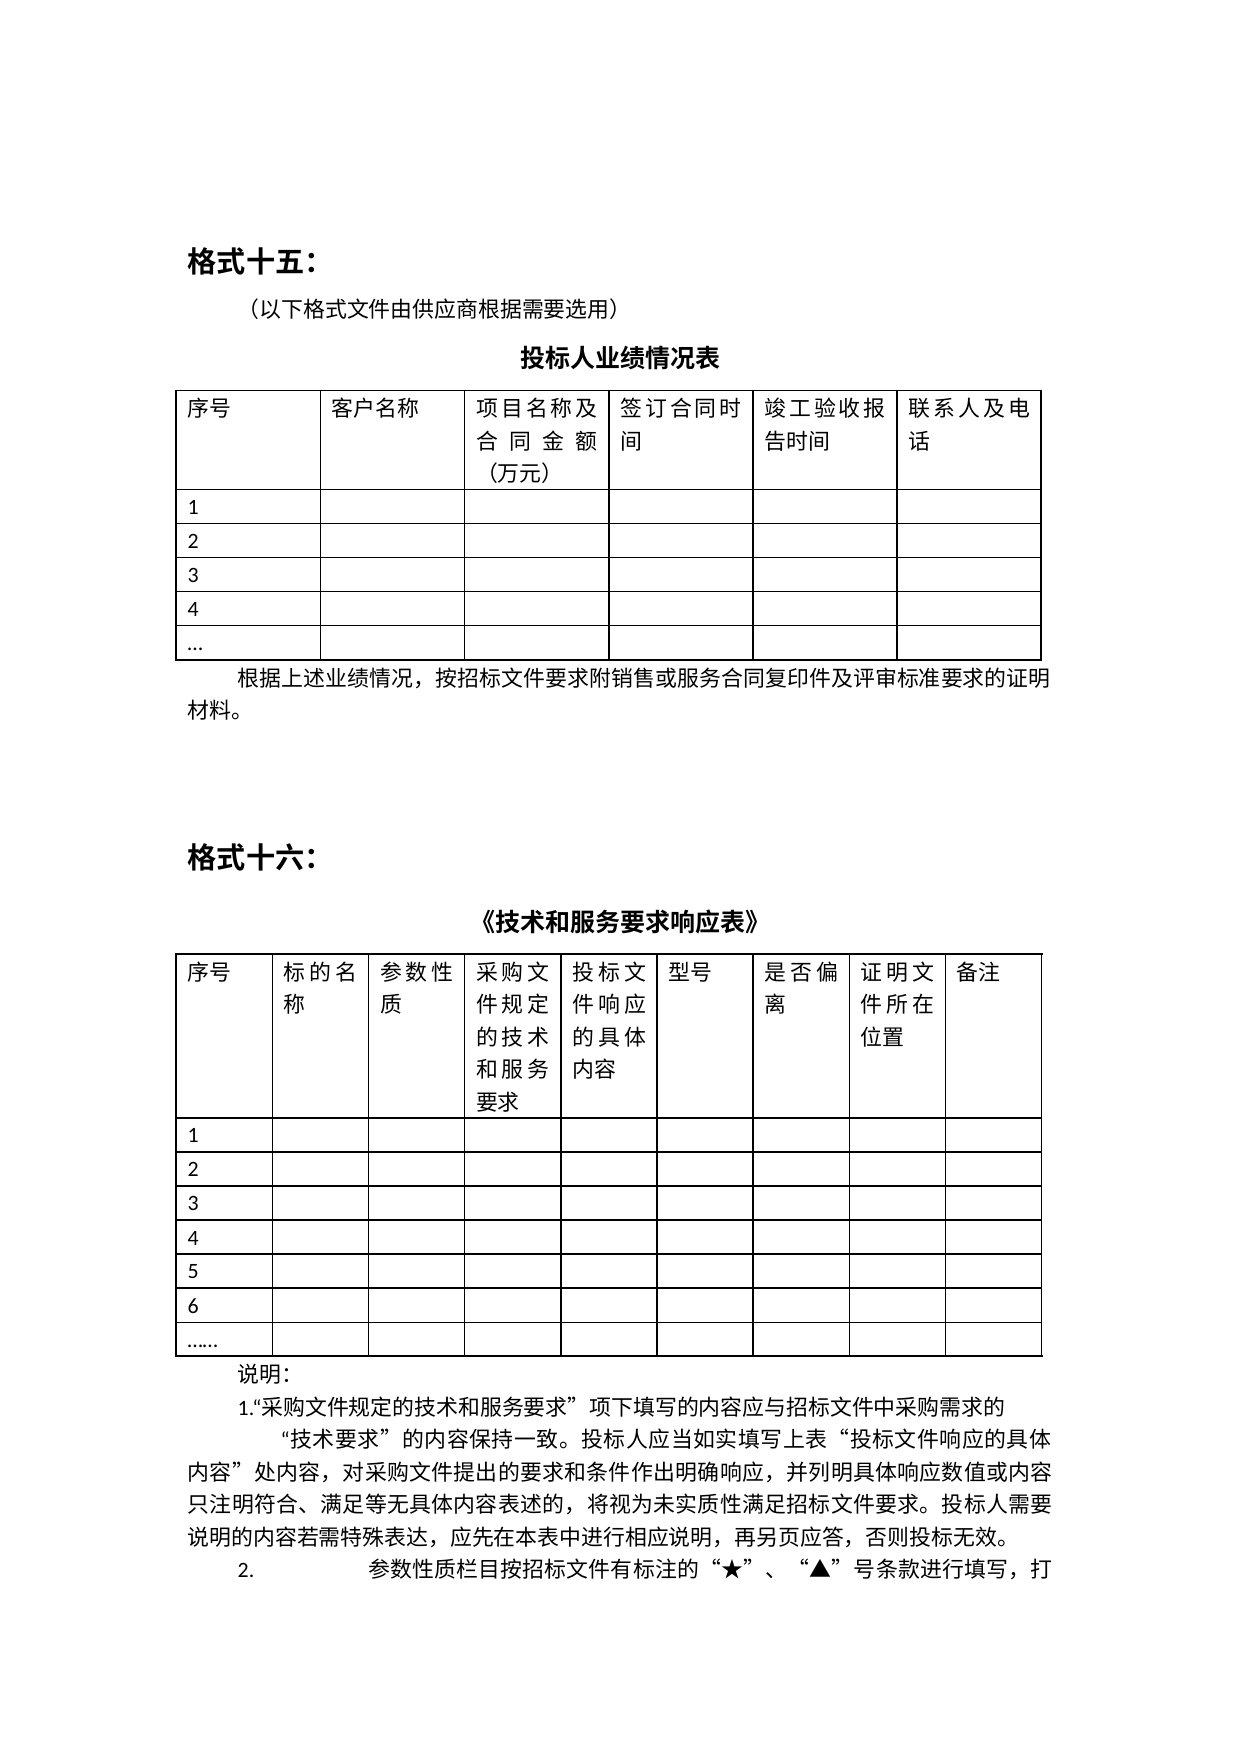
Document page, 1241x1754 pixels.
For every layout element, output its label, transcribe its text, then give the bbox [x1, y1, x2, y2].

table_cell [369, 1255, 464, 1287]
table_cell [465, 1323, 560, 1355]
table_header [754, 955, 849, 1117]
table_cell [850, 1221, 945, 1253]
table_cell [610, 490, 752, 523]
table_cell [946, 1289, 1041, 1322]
text 投标人业绩情况表 [187, 324, 1053, 389]
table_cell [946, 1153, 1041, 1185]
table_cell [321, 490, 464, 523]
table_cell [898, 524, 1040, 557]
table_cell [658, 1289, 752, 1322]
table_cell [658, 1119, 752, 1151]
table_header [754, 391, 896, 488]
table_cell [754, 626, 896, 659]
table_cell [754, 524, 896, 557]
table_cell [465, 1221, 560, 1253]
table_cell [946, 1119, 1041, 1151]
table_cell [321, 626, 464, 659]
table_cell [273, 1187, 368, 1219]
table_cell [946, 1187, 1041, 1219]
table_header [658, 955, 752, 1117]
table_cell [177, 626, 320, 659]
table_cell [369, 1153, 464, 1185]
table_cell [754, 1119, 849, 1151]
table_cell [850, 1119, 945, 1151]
text （以下格式文件由供应商根据需要选用） [187, 292, 1053, 324]
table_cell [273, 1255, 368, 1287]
text 说明： [187, 1357, 1053, 1389]
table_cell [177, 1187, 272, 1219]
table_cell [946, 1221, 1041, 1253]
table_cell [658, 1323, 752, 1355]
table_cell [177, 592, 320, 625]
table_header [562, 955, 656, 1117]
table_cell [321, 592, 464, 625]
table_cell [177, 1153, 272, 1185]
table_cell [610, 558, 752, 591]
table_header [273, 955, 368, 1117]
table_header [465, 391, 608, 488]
text 1.“采购文件规定的技术和服务要求”项下填写的内容应与招标文件中采购需求的 “技术要求”的内容保持一致。投标人应当如实填写上表“投标文件响应的具体内容”处内容，对采购文件提出的要求和条件作出明确响应，并列明具体响应数值或内容，只注明符合、满足等无具体内容表述的，将视为未实质性满足招标文件要求。投标人需要说明的内容若需特殊表达，应先在本表中进行相应说明，再另页应答，否则投标无效。 [187, 1389, 1053, 1552]
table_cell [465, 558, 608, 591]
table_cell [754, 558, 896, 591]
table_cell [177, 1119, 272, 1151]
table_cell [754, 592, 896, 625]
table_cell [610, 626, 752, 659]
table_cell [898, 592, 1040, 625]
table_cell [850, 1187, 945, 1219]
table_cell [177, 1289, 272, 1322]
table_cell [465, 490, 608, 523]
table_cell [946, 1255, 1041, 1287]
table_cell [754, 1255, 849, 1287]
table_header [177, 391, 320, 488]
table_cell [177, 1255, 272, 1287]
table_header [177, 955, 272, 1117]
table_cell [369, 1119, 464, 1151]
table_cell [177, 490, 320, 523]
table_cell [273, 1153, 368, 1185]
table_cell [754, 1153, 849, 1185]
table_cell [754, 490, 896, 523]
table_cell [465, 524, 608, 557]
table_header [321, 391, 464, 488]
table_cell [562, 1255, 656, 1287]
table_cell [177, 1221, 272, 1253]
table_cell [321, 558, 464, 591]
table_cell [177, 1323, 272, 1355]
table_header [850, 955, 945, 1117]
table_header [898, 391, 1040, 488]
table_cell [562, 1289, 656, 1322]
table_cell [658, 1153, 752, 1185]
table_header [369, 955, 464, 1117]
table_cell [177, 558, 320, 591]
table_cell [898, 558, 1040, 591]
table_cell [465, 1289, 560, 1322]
text 《技术和服务要求响应表》 [187, 888, 1053, 953]
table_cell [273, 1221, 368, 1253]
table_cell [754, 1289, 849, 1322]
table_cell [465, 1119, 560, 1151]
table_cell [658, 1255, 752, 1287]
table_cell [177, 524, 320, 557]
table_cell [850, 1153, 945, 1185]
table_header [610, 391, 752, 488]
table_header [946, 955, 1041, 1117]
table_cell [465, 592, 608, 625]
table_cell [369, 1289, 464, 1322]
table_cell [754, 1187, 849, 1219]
text 根据上述业绩情况，按招标文件要求附销售或服务合同复印件及评审标准要求的证明材料。 [187, 660, 1053, 725]
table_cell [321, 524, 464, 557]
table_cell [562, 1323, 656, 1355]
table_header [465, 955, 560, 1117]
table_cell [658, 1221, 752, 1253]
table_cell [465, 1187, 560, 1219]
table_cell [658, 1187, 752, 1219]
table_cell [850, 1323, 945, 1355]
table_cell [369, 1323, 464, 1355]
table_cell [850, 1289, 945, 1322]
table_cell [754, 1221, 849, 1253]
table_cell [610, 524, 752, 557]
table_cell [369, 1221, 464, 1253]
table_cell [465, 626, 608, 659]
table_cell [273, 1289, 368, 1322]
text 格式十五： [187, 227, 1053, 292]
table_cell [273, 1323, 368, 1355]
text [187, 1552, 1053, 1584]
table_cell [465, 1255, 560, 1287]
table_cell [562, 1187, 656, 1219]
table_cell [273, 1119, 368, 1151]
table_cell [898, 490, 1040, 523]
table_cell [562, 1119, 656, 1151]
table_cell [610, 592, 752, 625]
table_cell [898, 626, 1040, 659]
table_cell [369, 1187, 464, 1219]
text 格式十六： [187, 823, 1053, 888]
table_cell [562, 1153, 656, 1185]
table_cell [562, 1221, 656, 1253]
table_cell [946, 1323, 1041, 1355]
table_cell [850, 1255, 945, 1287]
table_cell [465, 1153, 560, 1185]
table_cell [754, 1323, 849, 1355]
